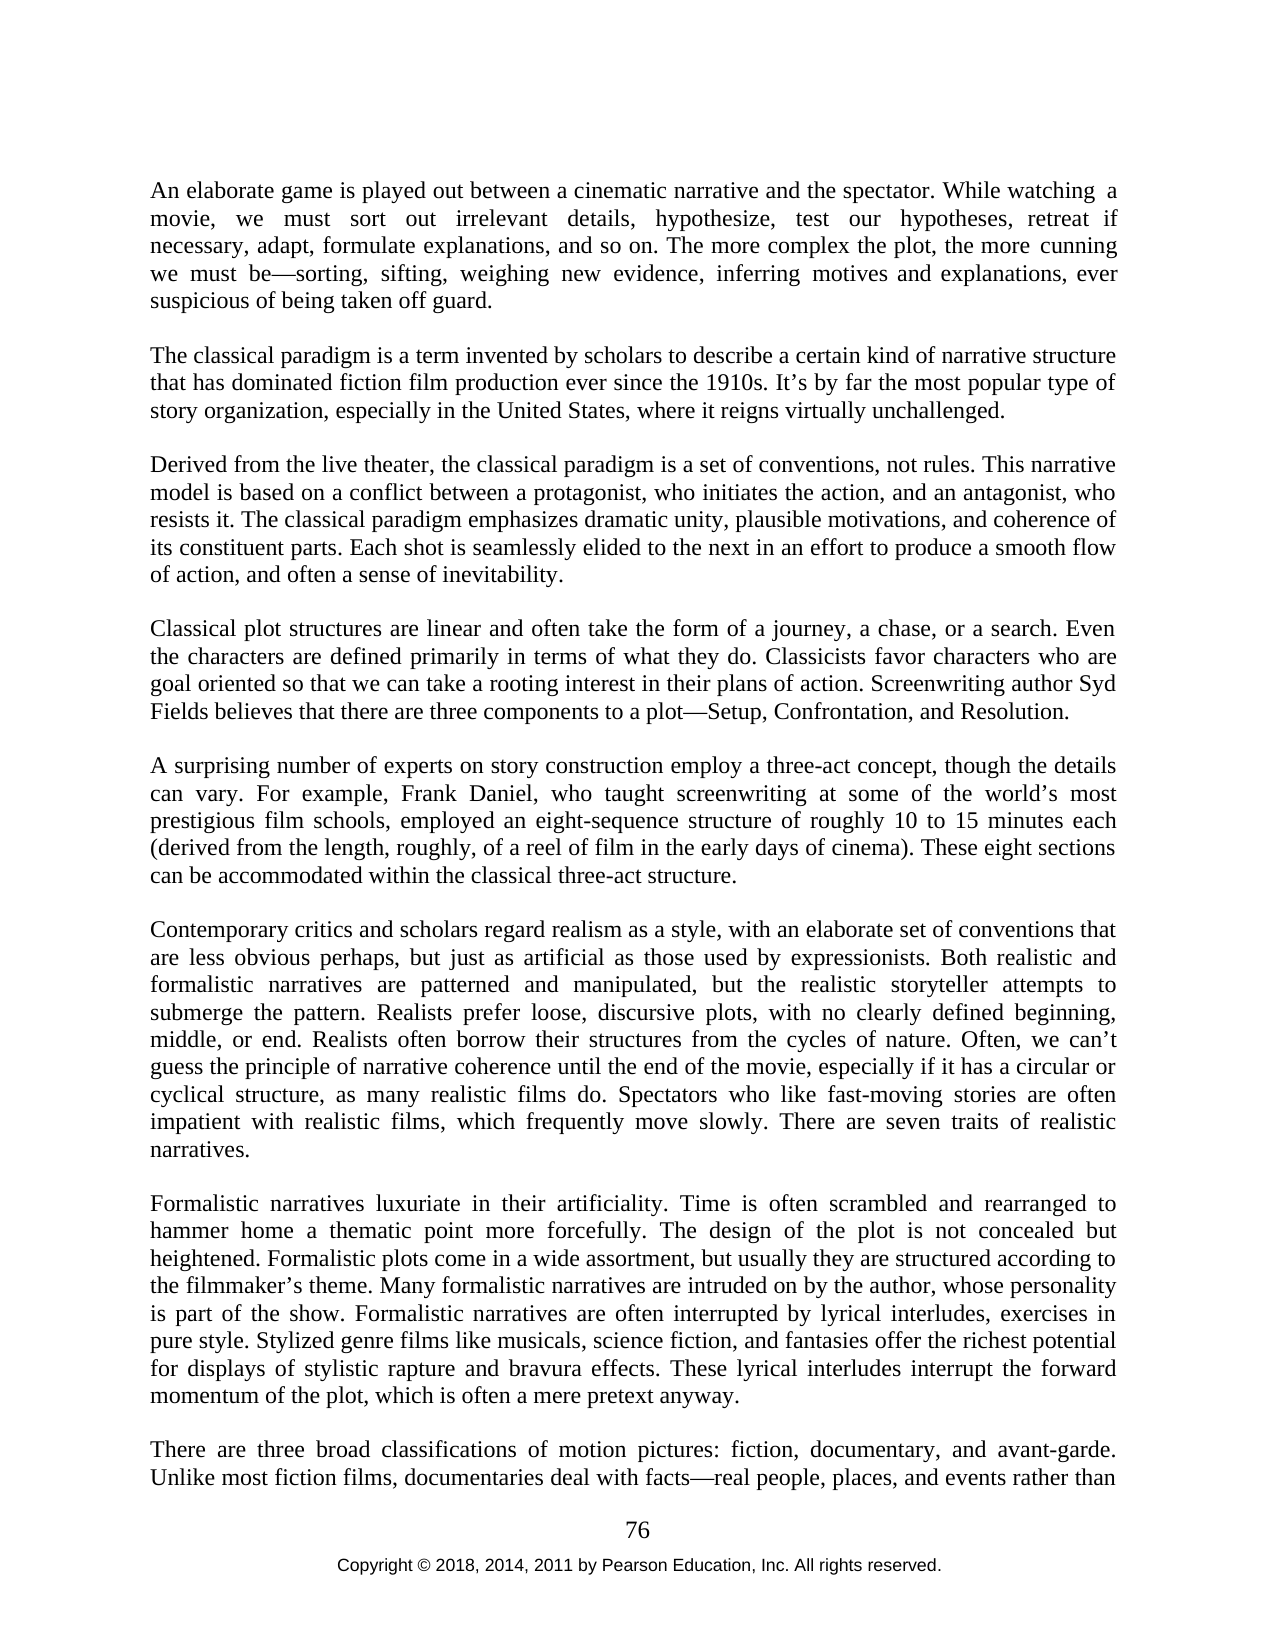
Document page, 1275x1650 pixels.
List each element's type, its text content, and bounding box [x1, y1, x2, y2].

text Classical plot structures are linear and often take the form of a journey, a chase, or a search. Even the characters are defined primarily in terms of what they do. Classicists favor characters who are goal oriented so that we can take a rooting interest in their plans of action. Screenwriting author Syd Fields believes that there are three components to a plot—Setup, Confrontation, and Resolution. [150, 615, 1118, 724]
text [150, 1436, 1118, 1491]
text Contemporary critics and scholars regard realism as a style, with an elaborate set of conventions that are less obvious perhaps, but just as artificial as those used by expressionists. Both realistic and formalistic narratives are patterned and manipulated, but the realistic storyteller attempts to submerge the pattern. Realists prefer loose, discursive plots, with no clearly defined beginning, middle, or end. Realists often borrow their structures from the cycles of nature. Often, we can’t guess the principle of narrative coherence until the end of the movie, especially if it has a circular or cyclical structure, as many realistic films do. Spectators who like fast-moving stories are often impatient with realistic films, which frequently move slowly. There are seven traits of realistic narratives. [150, 916, 1118, 1162]
text A surprising number of experts on story construction employ a three-act concept, though the details can vary. For example, Frank Daniel, who taught screenwriting at some of the world’s most prestigious film schools, employed an eight-sequence structure of roughly 10 to 15 minutes each (derived from the length, roughly, of a reel of film in the early days of cinema). These eight sections can be accommodated within the classical three-act structure. [150, 752, 1118, 888]
text The classical paradigm is a term invented by scholars to describe a certain kind of narrative structure that has dominated fiction film production ever since the 1910s. It’s by far the most popular type of story organization, especially in the United States, where it reigns virtually unchallenged. [150, 341, 1118, 423]
text Formalistic narratives luxuriate in their artificiality. Time is often scrambled and rearranged to hammer home a thematic point more forcefully. The design of the plot is not concealed but heightened. Formalistic plots come in a wide assortment, but usually they are structured according to the filmmaker’s theme. Many formalistic narratives are intruded on by the author, whose personality is part of the show. Formalistic narratives are often interrupted by lyrical interludes, exercises in pure style. Stylized genre films like musicals, science fiction, and fantasies offer the richest potential for displays of stylistic rapture and bravura effects. These lyrical interludes interrupt the forward momentum of the plot, which is often a mere pretext anyway. [150, 1189, 1118, 1408]
text An elaborate game is played out between a cinematic narrative and the spectator. While watching a movie, we must sort out irrelevant details, hypothesize, test our hypotheses, retreat if necessary, adapt, formulate explanations, and so on. The more complex the plot, the more cunning we must be—sorting, sifting, weighing new evidence, inferring motives and explanations, ever suspicious of being taken off guard. [150, 177, 1118, 314]
text Derived from the live theater, the classical paradigm is a set of conventions, not rules. This narrative model is based on a conflict between a protagonist, who initiates the action, and an antagonist, who resists it. The classical paradigm emphasizes dramatic unity, plausible motivations, and coherence of its constituent parts. Each shot is seamlessly elided to the next in an effort to produce a smooth flow of action, and often a sense of inevitability. [150, 451, 1118, 587]
